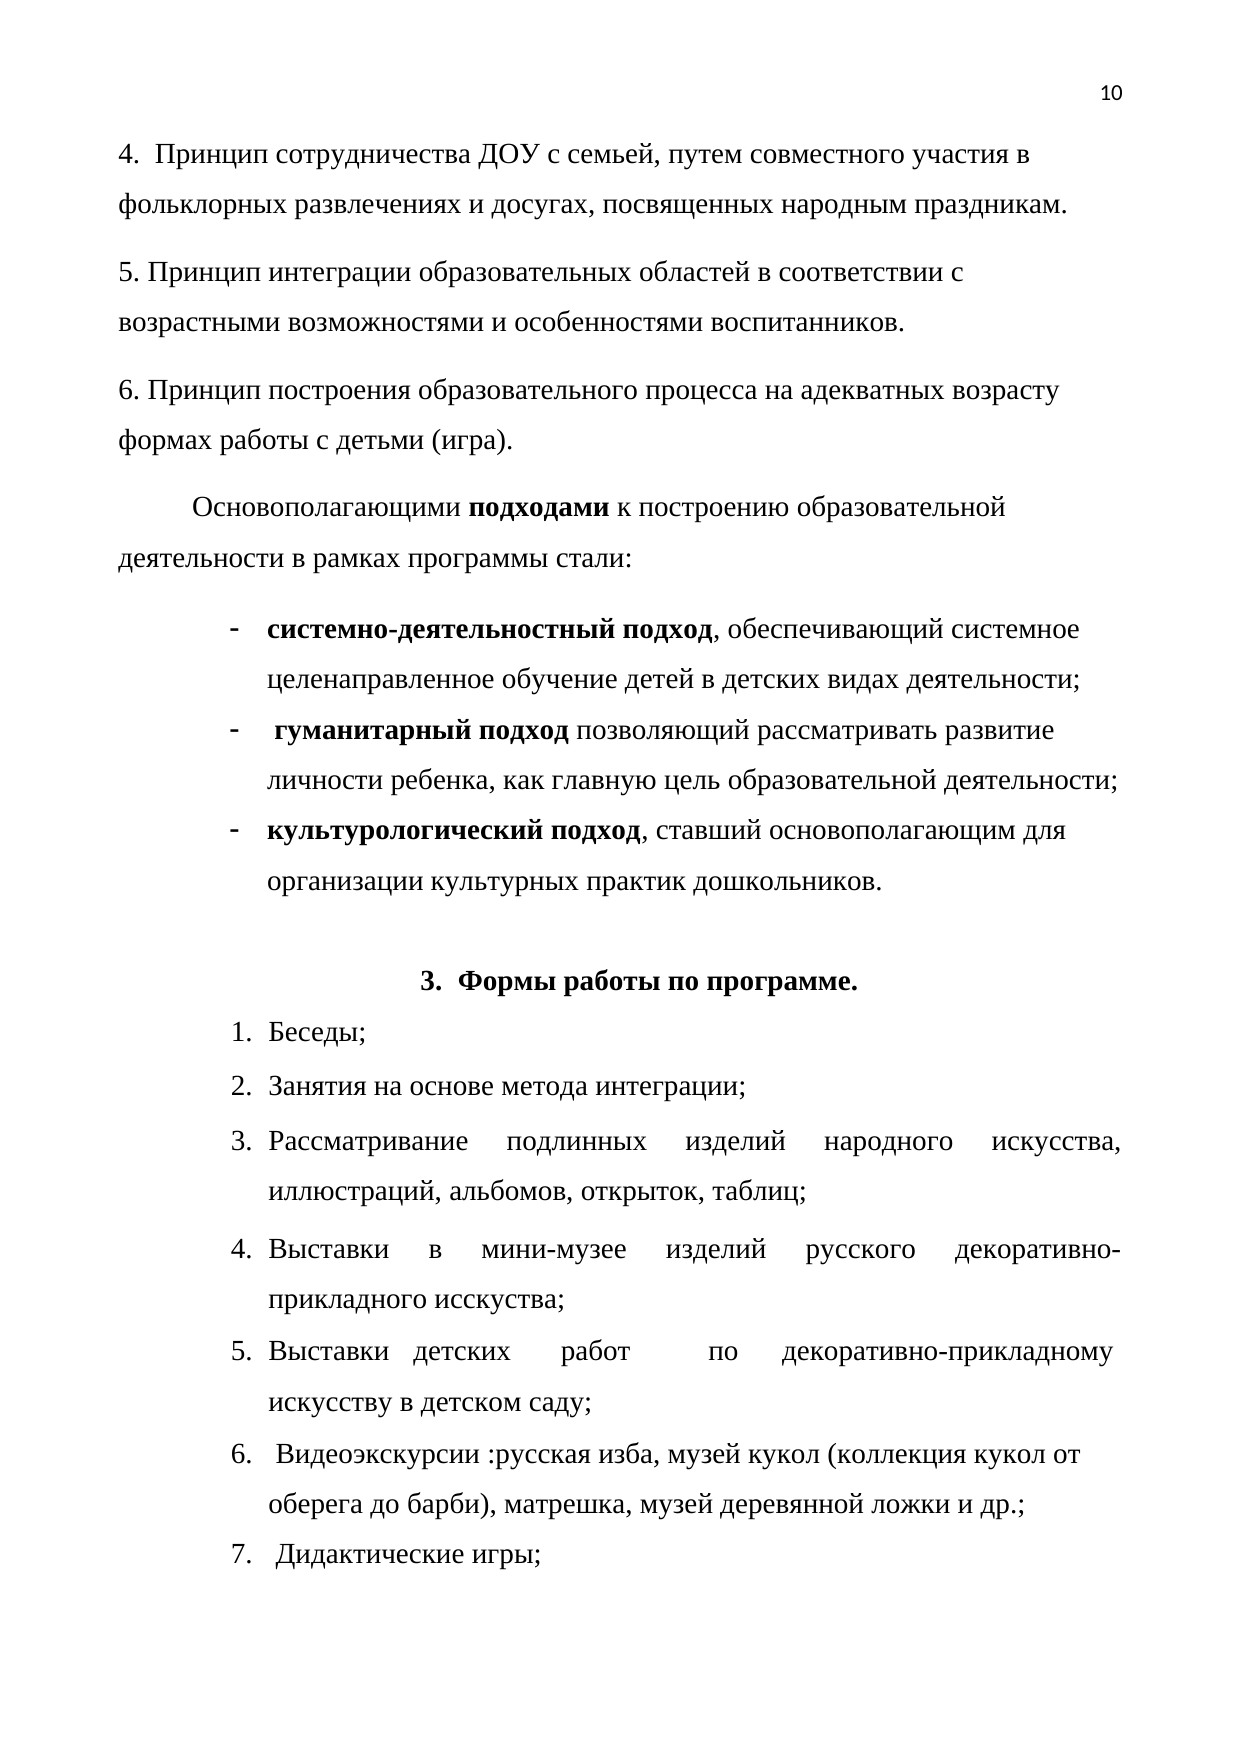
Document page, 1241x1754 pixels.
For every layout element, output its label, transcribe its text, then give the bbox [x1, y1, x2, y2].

list системно-деятельностный подход, обеспечивающий системное целенаправленное обучение детей в детских видах деятельности; [229, 611, 1122, 695]
list Выставки в мини-музее изделий русского декоративно- прикладного исскуства; [231, 1231, 1122, 1315]
text 6. Принцип построения образовательного процесса на адекватных возрасту формах работы с детьми (игра). [118, 372, 1122, 456]
list Выставки детских работ по декоративно-прикладному искусству в детском саду; [231, 1333, 1122, 1417]
list гуманитарный подход позволяющий рассматривать развитие личности ребенка, как главную цель образовательной деятельности; [229, 712, 1122, 796]
text Основополагающими подходами к построению образовательной деятельности в рамках программы стали: [118, 489, 1122, 573]
list Видеоэкскурсии :русская изба, музей кукол (коллекция кукол от оберега до барби), матрешка, музей деревянной ложки и др.; [231, 1436, 1122, 1520]
list Беседы; [231, 1014, 1122, 1047]
list Формы работы по программе. [156, 963, 1122, 997]
list Занятия на основе метода интеграции; [231, 1068, 1122, 1102]
list Дидактические игры; [231, 1536, 1122, 1570]
text 4. Принцип сотрудничества ДОУ с семьей, путем совместного участия в фольклорных развлечениях и досугах, посвященных народным праздникам. [118, 136, 1122, 220]
list культурологический подход, ставший основополагающим для организации культурных практик дошкольников. [229, 812, 1122, 896]
text 5. Принцип интеграции образовательных областей в соответствии с возрастными возможностями и особенностями воспитанников. [118, 254, 1122, 338]
list Рассматривание подлинных изделий народного искусства, иллюстраций, альбомов, открыток, таблиц; [231, 1123, 1122, 1207]
